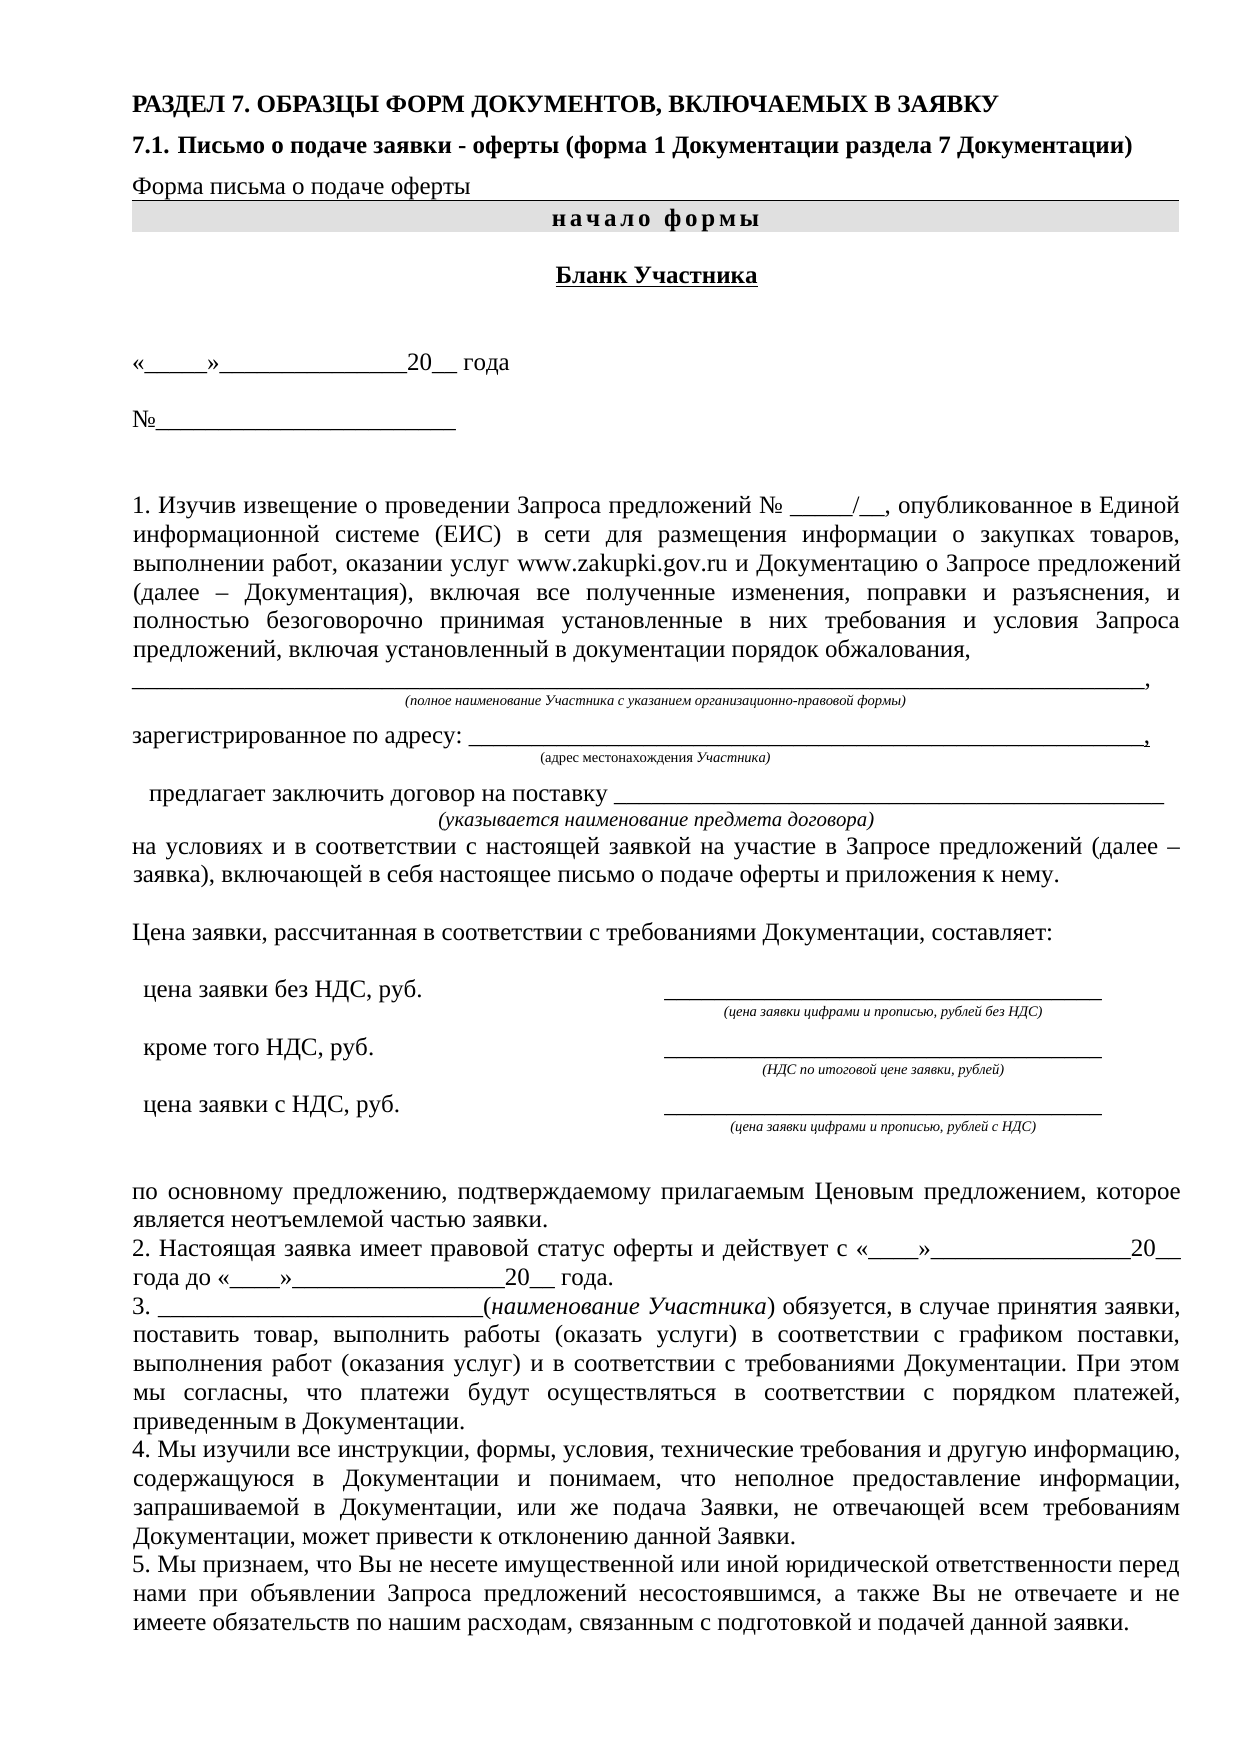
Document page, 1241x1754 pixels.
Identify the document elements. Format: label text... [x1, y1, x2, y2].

text №________________________ [132, 404, 635, 433]
text Форма письма о подаче оферты [132, 171, 1181, 200]
text 2. Настоящая заявка имеет правовой статус оферты и действует с «____»________________20__ года до «____»_________________20__ года. [132, 1233, 1181, 1291]
text начало формы [132, 201, 1179, 232]
table_cell цена заявки с НДС, руб. [118, 1090, 631, 1147]
table_cell ___________________________________ (цена заявки цифрами и прописью, рублей с НДС) [631, 1090, 1123, 1147]
text (полное наименование Участника с указанием организационно-правовой формы) [132, 692, 1181, 721]
text 4. Мы изучили все инструкции, формы, условия, технические требования и другую информацию, содержащуюся в Документации и понимаем, что неполное предоставление информации, запрашиваемой в Документации, или же подача Заявки, не отвечающей всем требованиям Документации, может привести к отклонению данной Заявки. [132, 1434, 1181, 1549]
text «_____»_______________20__ года [132, 347, 635, 376]
text на условиях и в соответствии с настоящей заявкой на участие в Запросе предложений (далее – заявка), включающей в себя настоящее письмо о подаче оферты и приложения к нему. [132, 831, 1181, 888]
table_header цена заявки без НДС, руб. [118, 946, 631, 1032]
subtitle РАЗДЕЛ 7. ОБРАЗЦЫ ФОРМ ДОКУМЕНТОВ, ВКЛЮЧАЕМЫХ В ЗАЯВКУ [132, 89, 1181, 117]
table_cell ___________________________________ (НДС по итоговой цене заявки, рублей) [631, 1032, 1123, 1089]
text предлагает заключить договор на поставку ____________________________________________ (указывается наименование предмета договора) [132, 778, 1181, 831]
text по основному предложению, подтверждаемому прилагаемым Ценовым предложением, которое является неотъемлемой частью заявки. [132, 1176, 1181, 1233]
text Цена заявки, рассчитанная в соответствии с требованиями Документации, составляет: [132, 917, 1181, 946]
table_cell кроме того НДС, руб. [118, 1032, 631, 1089]
list Письмо о подаче заявки - оферты (форма 1 Документации раздела 7 Документации) [132, 130, 1181, 159]
text _________________________________________________________________________________, [132, 663, 1181, 692]
text зарегистрированное по адресу: ______________________________________________________, [132, 721, 1181, 749]
text 3. __________________________(наименование Участника) обязуется, в случае принятия заявки, поставить товар, выполнить работы (оказать услуги) в соответствии с графиком поставки, выполнения работ (оказания услуг) и в соответствии с требованиями Документации. При этом мы согласны, что платежи будут осуществляться в соответствии с порядком платежей, приведенным в Документации. [132, 1291, 1181, 1434]
text 1. Изучив извещение о проведении Запроса предложений № _____/__, опубликованное в Единой информационной системе (ЕИС) в сети для размещения информации о закупках товаров, выполнении работ, оказании услуг www.zakupki.gov.ru и Документацию о Запросе предложений (далее – Документация), включая все полученные изменения, поправки и разъяснения, и полностью безоговорочно принимая установленные в них требования и условия Запроса предложений, включая установленный в документации порядок обжалования, [132, 491, 1181, 663]
table_header ___________________________________ (цена заявки цифрами и прописью, рублей без НДС) [631, 946, 1123, 1032]
text 5. Мы признаем, что Вы не несете имущественной или иной юридической ответственности перед нами при объявлении Запроса предложений несостоявшимся, а также Вы не отвечаете и не имеете обязательств по нашим расходам, связанным с подготовкой и подачей данной заявки. [132, 1549, 1181, 1636]
text (адрес местонахождения Участника) [132, 749, 1181, 778]
text Бланк Участника [132, 261, 1181, 289]
